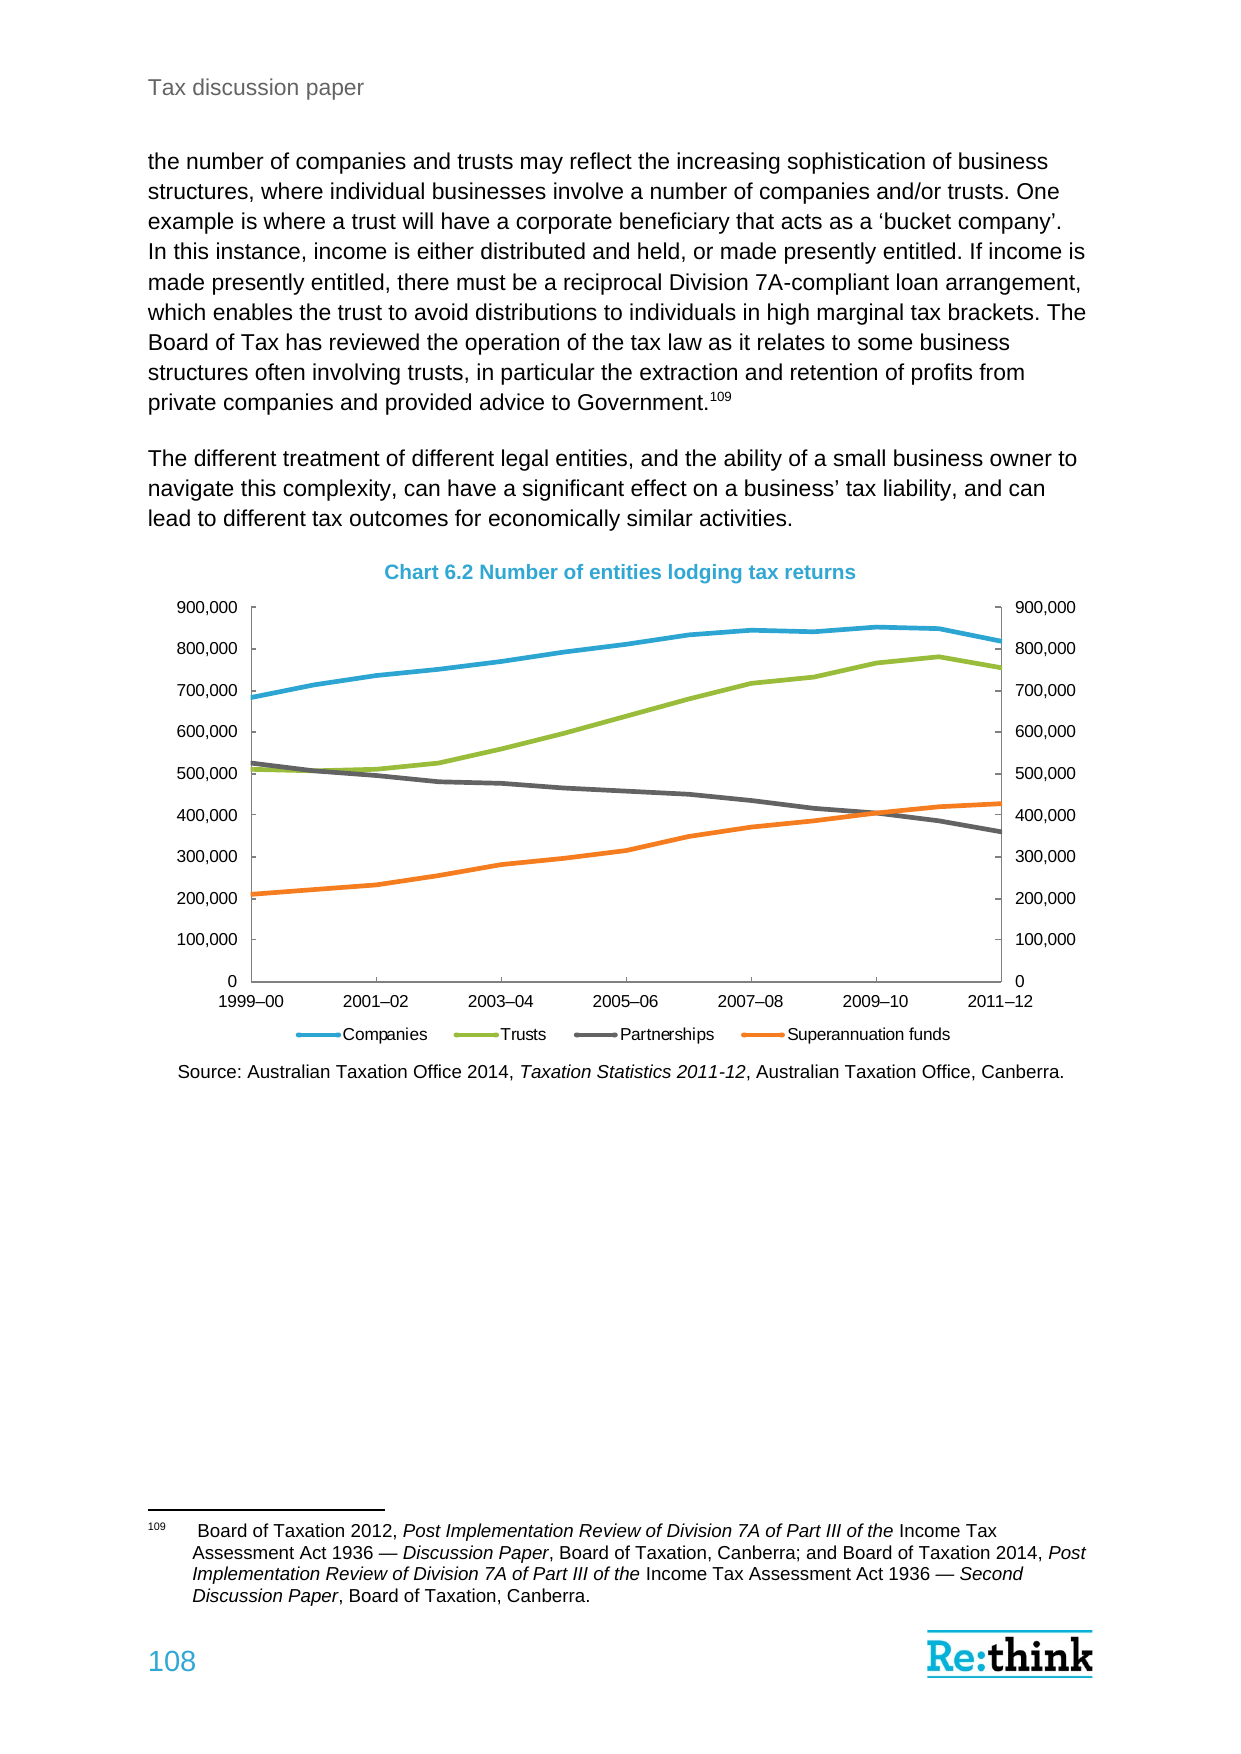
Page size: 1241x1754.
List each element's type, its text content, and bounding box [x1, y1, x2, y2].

picture [934, 1645, 945, 1655]
text The different treatment of different legal entities, and the ability of a small business owner to navigate this complexity, can have a significant effect on a business’ tax liability, and can lead to different tax outcomes for economically similar activities. [148, 444, 1092, 531]
picture [927, 1630, 1093, 1676]
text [148, 148, 1092, 416]
text Source: Australian Taxation Office 2014, Taxation Statistics 2011-12, Australian Taxation Office, Canberra. [177, 1061, 1092, 1082]
